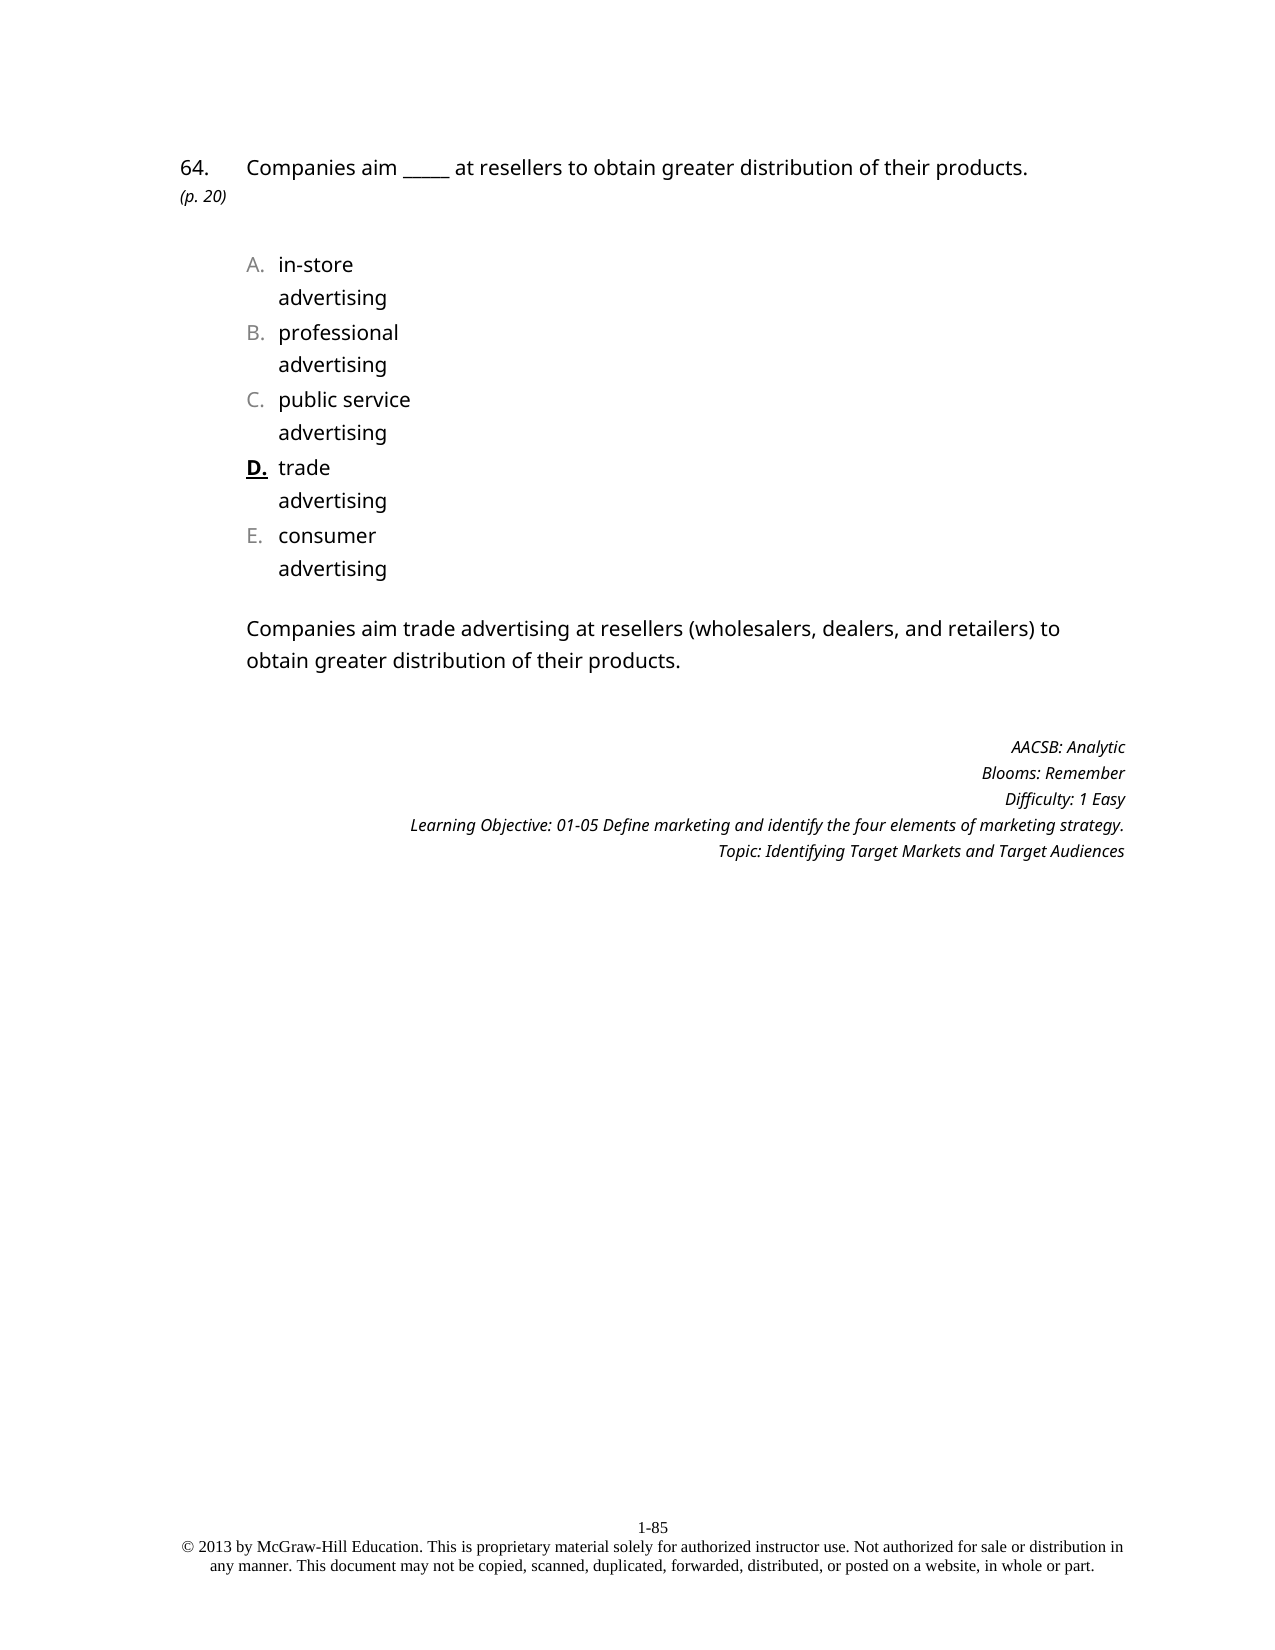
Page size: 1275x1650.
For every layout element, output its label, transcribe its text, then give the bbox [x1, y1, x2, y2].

table_header AACSB: Analytic Blooms: Remember Difficulty: 1 Easy Learning Objective: 01-05 Define marketing and identify the four elements of marketing strategy. Topic: Identifying Target Markets and Target Audiences [180, 736, 1125, 898]
table_header Companies aim _____ at resellers to obtain greater distribution of their products. Companies aim trade advertising at resellers (wholesalers, dealers, and retailers) to obtain greater distribution of their products. [246, 153, 1125, 706]
table_header 64. (p. 20) [180, 153, 246, 706]
